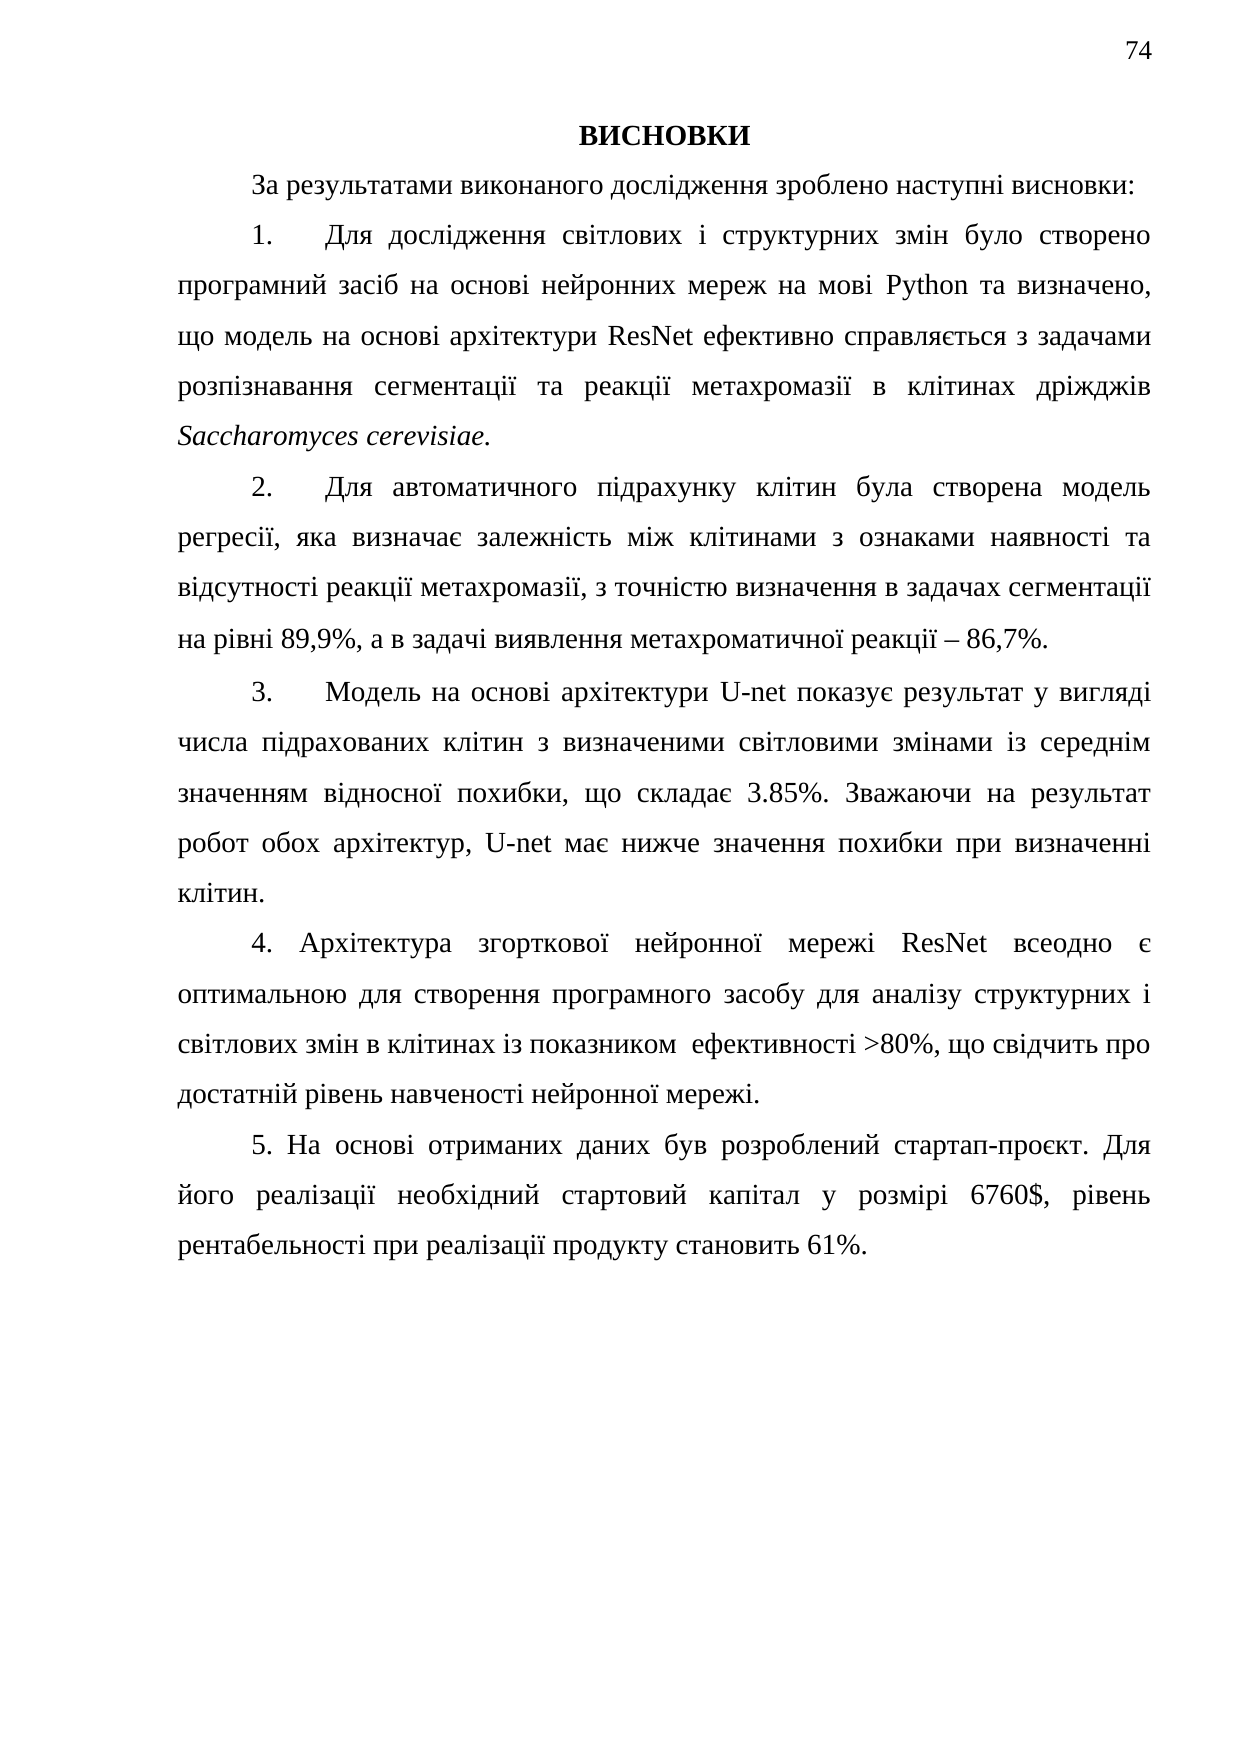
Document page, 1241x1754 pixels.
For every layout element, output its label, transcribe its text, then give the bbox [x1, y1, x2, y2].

text 4. Архітектура згорткової нейронної мережі ResNet всеодно є оптимальною для створення програмного засобу для аналізу структурних і світлових змін в клітинах із показником ефективності >80%, що свідчить про достатній рівень навченості нейронної мережі. [177, 926, 1152, 1110]
text 5. На основі отриманих даних був розроблений стартап-проєкт. Для його реалізації необхідний стартовий капітал у розмірі 6760$, рівень рентабельності при реалізації продукту становить 61%. [177, 1127, 1152, 1261]
list Модель на основі архітектури U-net показує результат у вигляді числа підрахованих клітин з визначеними світловими змінами із середнім значенням відносної похибки, що складає 3.85%. Зважаючи на результат робот обох архітектур, U-net має нижче значення похибки при визначенні клітин. [177, 674, 1152, 909]
list Для дослідження світлових і структурних змін було створено програмний засіб на основі нейронних мереж на мові Python та визначено, що модель на основі архітектури ResNet ефективно справляється з задачами розпізнавання сегментації та реакції метахромазії в клітинах дріжджів Saccharomyces cerevisiae. [177, 217, 1152, 452]
list Для автоматичного підрахунку клітин була створена модель регресії, яка визначає залежність між клітинами з ознаками наявності та відсутності реакції метахромазії, з точністю визначення в задачах сегментації на рівні 89,9%, а в задачі виявлення метахроматичної реакції – 86,7%. [177, 469, 1152, 656]
subtitle За результатами виконаного дослідження зроблено наступні висновки: [177, 167, 1152, 200]
subtitle ВИСНОВКИ [177, 118, 1152, 152]
